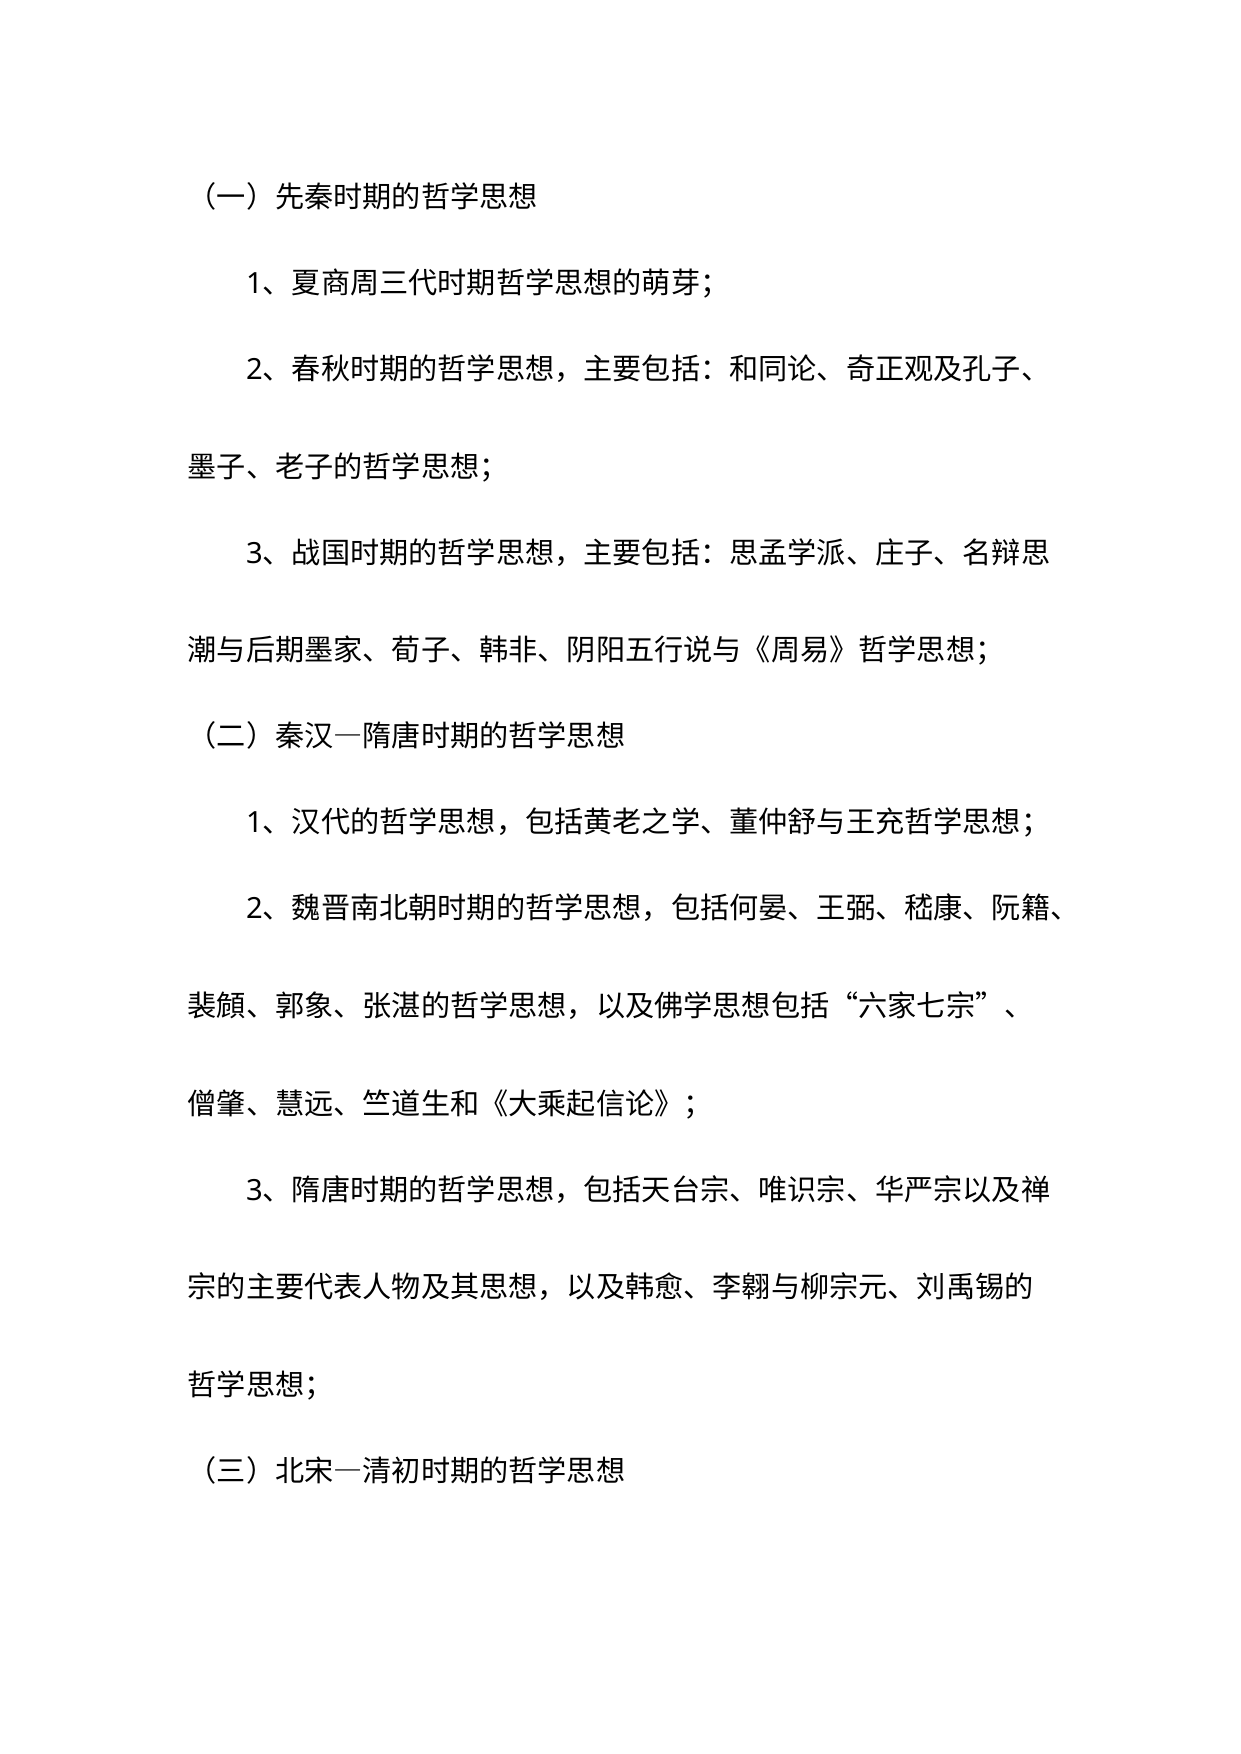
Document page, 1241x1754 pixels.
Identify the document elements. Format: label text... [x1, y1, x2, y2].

text （三）北宋—清初时期的哲学思想 [187, 1436, 1053, 1501]
text 3、战国时期的哲学思想，主要包括：思孟学派、庄子、名辩思潮与后期墨家、荀子、韩非、阴阳五行说与《周易》哲学思想； [187, 518, 1053, 680]
text 3、隋唐时期的哲学思想，包括天台宗、唯识宗、华严宗以及禅宗的主要代表人物及其思想，以及韩愈、李翱与柳宗元、刘禹锡的哲学思想； [187, 1155, 1053, 1415]
text 1、汉代的哲学思想，包括黄老之学、董仲舒与王充哲学思想； [187, 788, 1053, 853]
text （二）秦汉—隋唐时期的哲学思想 [187, 702, 1053, 767]
text 2、魏晋南北朝时期的哲学思想，包括何晏、王弼、嵇康、阮籍、裴頠、郭象、张湛的哲学思想，以及佛学思想包括“六家七宗”、僧肇、慧远、竺道生和《大乘起信论》； [187, 874, 1053, 1134]
text 1、夏商周三代时期哲学思想的萌芽； [187, 248, 1053, 313]
text （一）先秦时期的哲学思想 [187, 162, 1053, 227]
text 2、春秋时期的哲学思想，主要包括：和同论、奇正观及孔子、墨子、老子的哲学思想； [187, 334, 1053, 497]
